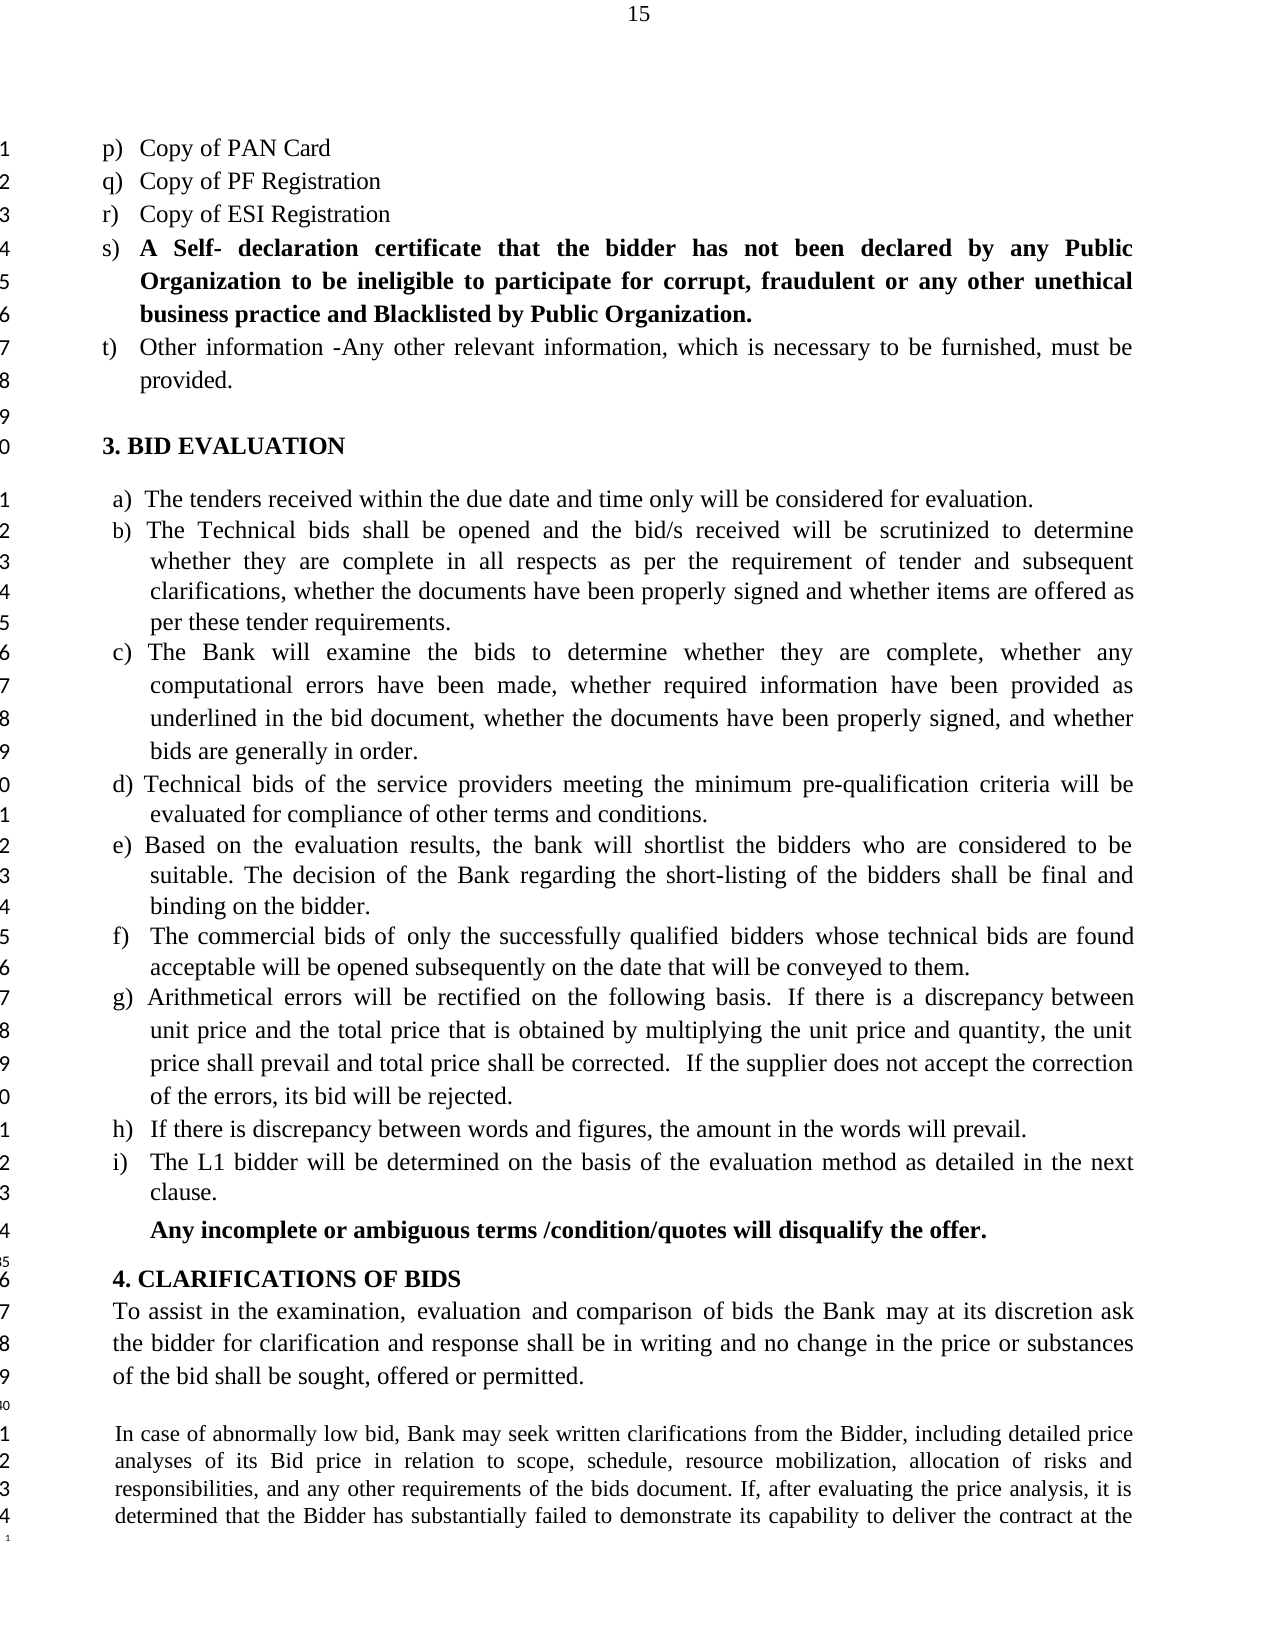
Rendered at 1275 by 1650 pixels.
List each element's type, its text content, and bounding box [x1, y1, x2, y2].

subtitle CLARIFICATIONS OF BIDS [112, 1264, 1237, 1293]
list The tenders received within the due date and time only will be considered for evaluation. [112, 484, 1237, 513]
list Arithmetical errors will be rectified on the following basis. If there is a discrepancy between unit price and the total price that is obtained by multiplying the unit price and quantity, the unit price shall prevail and total price shall be corrected. If the supplier does not accept the correction of the errors, its bid will be rejected. [112, 982, 1134, 1110]
subtitle A Self- declaration certificate that the bidder has not been declared by any Public Organization to be ineligible to participate for corrupt, fraudulent or any other unethical business practice and Blacklisted by Public Organization. [102, 233, 1134, 328]
subtitle BID EVALUATION [102, 431, 1237, 460]
list Technical bids of the service providers meeting the minimum pre-qualification criteria will be evaluated for compliance of other terms and conditions. [112, 769, 1134, 828]
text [114, 1420, 1135, 1529]
list The Technical bids shall be opened and the bid/s received will be scrutinized to determine whether they are complete in all respects as per the requirement of tender and subsequent clarifications, whether the documents have been properly signed and whether items are offered as per these tender requirements. [112, 515, 1135, 635]
list The commercial bids of only the successfully qualified bidders whose technical bids are found acceptable will be opened subsequently on the date that will be conveyed to them. [112, 921, 1135, 980]
list Copy of PAN Card [102, 133, 1237, 162]
list Other information -Any other relevant information, which is necessary to be furnished, must be provided. [102, 332, 1133, 394]
text Any incomplete or ambiguous terms /condition/quotes will disqualify the offer. [112, 1215, 1160, 1243]
text To assist in the examination, evaluation and comparison of bids the Bank may at its discretion ask the bidder for clarification and response shall be in writing and no change in the price or substances of the bid shall be sought, offered or permitted. [112, 1296, 1134, 1390]
list If there is discrepancy between words and figures, the amount in the words will prevail. [112, 1114, 1237, 1143]
list Copy of PF Registration [102, 166, 1237, 195]
list Based on the evaluation results, the bank will shortlist the bidders who are considered to be suitable. The decision of the Bank regarding the short-listing of the bidders shall be final and binding on the bidder. [112, 830, 1134, 919]
list The L1 bidder will be determined on the basis of the evaluation method as detailed in the next clause. [112, 1147, 1135, 1206]
list Copy of ESI Registration [102, 199, 1237, 228]
list The Bank will examine the bids to determine whether they are complete, whether any computational errors have been made, whether required information have been provided as underlined in the bid document, whether the documents have been properly signed, and whether bids are generally in order. [112, 637, 1135, 765]
